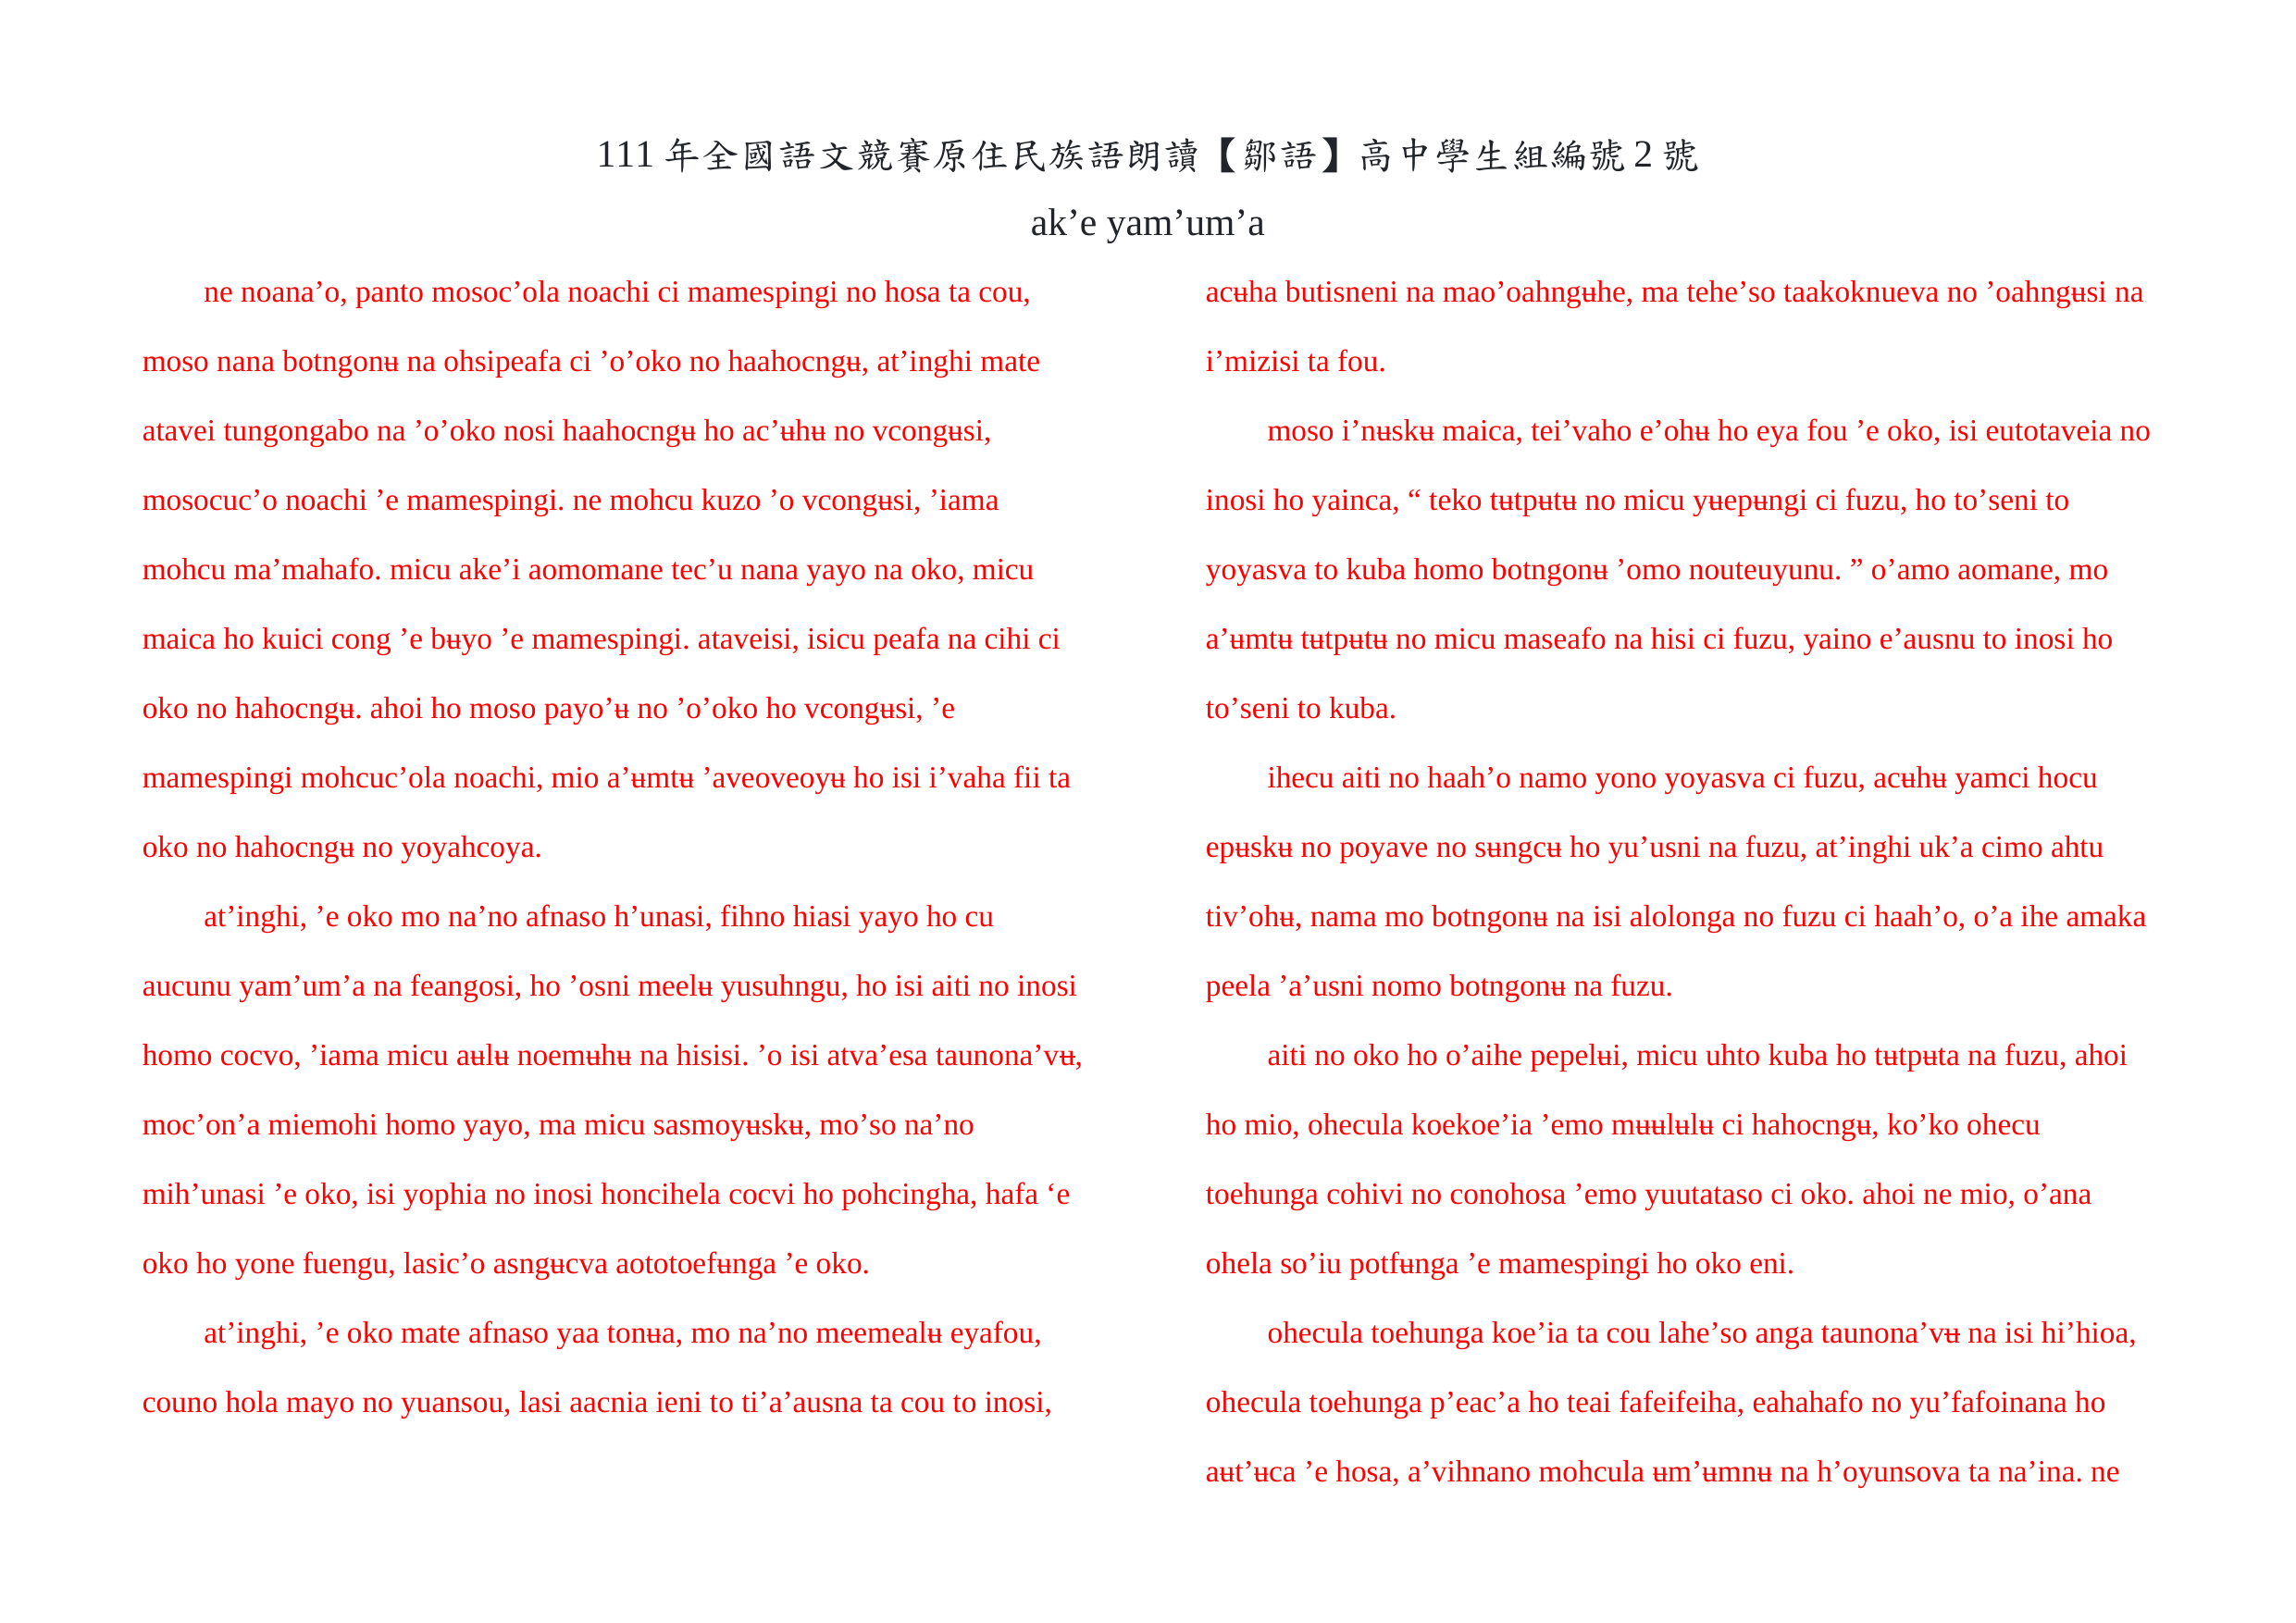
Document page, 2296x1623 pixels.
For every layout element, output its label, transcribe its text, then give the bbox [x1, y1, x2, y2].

text at’inghi, ’e oko mate afnaso yaa tonʉa, mo na’no meemealʉ eyafou, couno hola mayo no yuansou, lasi aacnia ieni to ti’a’ausna ta cou to inosi, acʉha butisneni na mao’oahngʉhe, ma tehe’so taakoknueva no ’oahngʉsi na i’mizisi ta fou. [142, 1297, 1090, 1436]
text at’inghi, ’e oko mo na’no afnaso h’unasi, fihno hiasi yayo ho cu aucunu yam’um’a na feangosi, ho ’osni meelʉ yusuhngu, ho isi aiti no inosi homo cocvo, ’iama micu aʉlʉ noemʉhʉ na hisisi. ’o isi atva’esa taunona’vu, moc’on’a miemohi homo yayo, ma micu sasmoyʉskʉ, mo’so na’no mih’unasi ’e oko, isi yophia no inosi honcihela cocvi ho pohcingha, hafa ‘e oko ho yone fuengu, lasic’o asngʉcva aototoefʉnga ’e oko. [142, 881, 1090, 1297]
text moso i’nʉskʉ maica, tei’vaho e’ohʉ ho eya fou ’e oko, isi eutotaveia no inosi ho yainca, “ teko tʉtpʉtʉ no micu yʉepʉngi ci fuzu, ho to’seni to yoyasva to kuba homo botngonʉ ’omo nouteuyunu. ” o’amo aomane, mo a’ʉmtʉ tʉtpʉtʉ no micu maseafo na hisi ci fuzu, yaino e’ausnu to inosi ho to’seni to kuba. [1206, 395, 2153, 742]
text ak’e yam’um’a [142, 187, 2153, 256]
text at’inghi, ’e oko mate afnaso yaa tonʉa, mo na’no meemealʉ eyafou, couno hola mayo no yuansou, lasi aacnia ieni to ti’a’ausna ta cou to inosi, acʉha butisneni na mao’oahngʉhe, ma tehe’so taakoknueva no ’oahngʉsi na i’mizisi ta fou. [1206, 256, 2153, 395]
text ihecu aiti no haah’o namo yono yoyasva ci fuzu, acʉhʉ yamci hocu epʉskʉ no poyave no sʉngcʉ ho yu’usni na fuzu, at’inghi uk’a cimo ahtu tiv’ohʉ, nama mo botngonʉ na isi alolonga no fuzu ci haah’o, o’a ihe amaka peela ’a’usni nomo botngonʉ na fuzu. [1206, 742, 2153, 1020]
text aiti no oko ho o’aihe pepelʉi, micu uhto kuba ho tʉtpʉta na fuzu, ahoi ho mio, ohecula koekoe’ia ’emo mʉʉlʉlʉ ci hahocngʉ, ko’ko ohecu toehunga cohivi no conohosa ’emo yuutataso ci oko. ahoi ne mio, o’ana ohela so’iu potfʉnga ’e mamespingi ho oko eni. [1206, 1020, 2153, 1297]
text 111年全國語文競賽原住民族語朗讀【鄒語】高中學生組編號2號 [142, 118, 2153, 187]
text ne noana’o, panto mosoc’ola noachi ci mamespingi no hosa ta cou, moso nana botngonʉ na ohsipeafa ci ’o’oko no haahocngʉ, at’inghi mate atavei tungongabo na ’o’oko nosi haahocngʉ ho ac’ʉhʉ no vcongʉsi, mosocuc’o noachi ’e mamespingi. ne mohcu kuzo ’o vcongʉsi, ’iama mohcu ma’mahafo. micu ake’i aomomane tec’u nana yayo na oko, micu maica ho kuici cong ’e bʉyo ’e mamespingi. ataveisi, isicu peafa na cihi ci oko no hahocngʉ. ahoi ho moso payo’ʉ no ’o’oko ho vcongʉsi, ’e mamespingi mohcuc’ola noachi, mio a’ʉmtʉ ’aveoveoyʉ ho isi i’vaha fii ta oko no hahocngʉ no yoyahcoya. [142, 256, 1090, 881]
